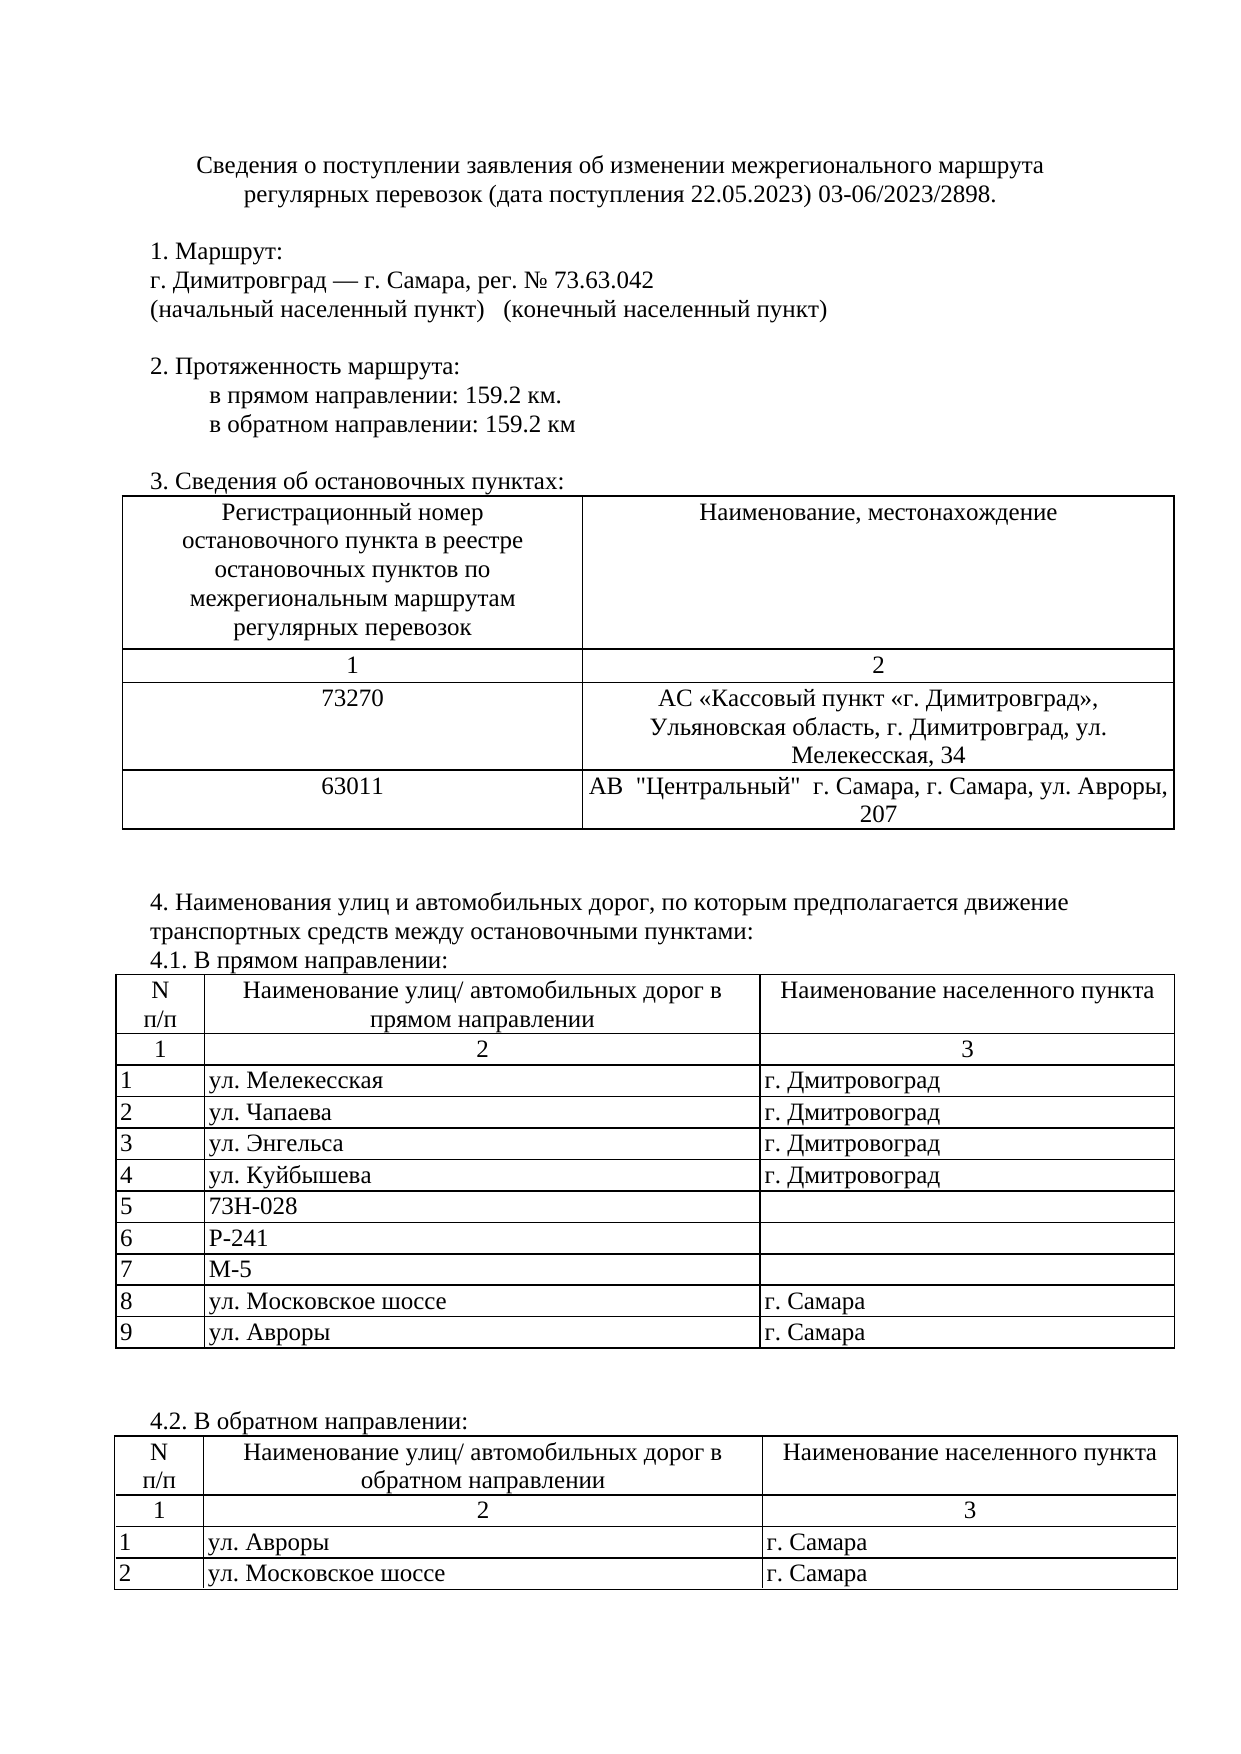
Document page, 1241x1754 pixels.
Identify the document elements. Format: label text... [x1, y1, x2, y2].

table_cell АВ "Центральный" г. Самара, г. Самара, ул. Авроры, 207 [583, 771, 1173, 828]
table_cell 73270 [123, 683, 582, 769]
text г. Димитровград — г. Самара, рег. № 73.63.042 [150, 265, 1090, 294]
table_cell ул. Куйбышева [205, 1160, 759, 1190]
table_cell г. Самара [763, 1526, 1177, 1557]
table_cell г. Дмитровоград [761, 1160, 1174, 1190]
table_cell ул. Энгельса [205, 1129, 759, 1158]
text 3. Сведения об остановочных пунктах: [150, 466, 1090, 495]
text 4. Наименования улиц и автомобильных дорог, по которым предполагается движение транспортных средств между остановочными пунктами: [150, 887, 1090, 945]
table_cell [761, 1192, 1174, 1221]
table_cell г. Дмитровоград [761, 1066, 1174, 1096]
table_cell 3 [763, 1494, 1177, 1526]
table_cell 2 [204, 1496, 762, 1526]
text 4.2. В обратном направлении: [150, 1406, 1090, 1435]
table_cell 2 [583, 650, 1173, 681]
table_cell [761, 1223, 1174, 1253]
table_header Регистрационный номер остановочного пункта в реестре остановочных пунктов по межрегиональным маршрутам регулярных перевозок [123, 497, 582, 648]
table_cell г. Дмитровоград [761, 1097, 1174, 1127]
table_cell г. Самара [763, 1557, 1177, 1588]
table_cell АС «Кассовый пункт «г. Димитровград», Ульяновская область, г. Димитровград, ул. Мелекесская, 34 [583, 683, 1173, 769]
table_header Наименование улиц/ автомобильных дорог в прямом направлении [205, 975, 759, 1033]
table_cell 1 [123, 650, 582, 681]
table_cell г. Дмитровоград [761, 1129, 1174, 1158]
table_cell Р-241 [205, 1223, 759, 1253]
table_header Наименование населенного пункта [761, 975, 1174, 1033]
table_header N п/п [117, 975, 204, 1033]
table_cell ул. Мелекесская [205, 1066, 759, 1096]
table_cell ул. Московское шоссе [205, 1286, 759, 1316]
table_cell 63011 [123, 771, 582, 828]
text в обратном направлении: 159.2 км [150, 409, 1090, 437]
table_cell 73Н-028 [205, 1192, 759, 1221]
table_cell ул. Авроры [205, 1317, 759, 1347]
table_cell г. Самара [761, 1317, 1174, 1347]
table_header N п/п [115, 1437, 203, 1494]
text Сведения о поступлении заявления об изменении межрегионального маршрута регулярных перевозок (дата поступления 22.05.2023) 03-06/2023/2898. [150, 150, 1090, 207]
table_cell ул. Чапаева [205, 1097, 759, 1127]
table_cell 1 [115, 1495, 203, 1526]
table_cell 4 [117, 1160, 204, 1190]
table_cell 6 [117, 1223, 204, 1253]
table_header Наименование населенного пункта [763, 1437, 1177, 1494]
table_cell [761, 1255, 1174, 1284]
text 1. Маршрут: [150, 236, 1090, 265]
text 4.1. В прямом направлении: [150, 945, 1090, 973]
table_cell 7 [117, 1255, 204, 1284]
table_cell 1 [117, 1034, 204, 1064]
table_cell 2 [205, 1034, 759, 1064]
table_cell 5 [117, 1192, 204, 1221]
table_header Наименование улиц/ автомобильных дорог в обратном направлении [204, 1437, 762, 1494]
table_cell М-5 [205, 1255, 759, 1284]
table_cell 1 [117, 1066, 204, 1096]
table_cell 8 [117, 1286, 204, 1316]
table_cell 9 [117, 1317, 204, 1347]
table_header Наименование, местонахождение [583, 497, 1173, 648]
table_cell г. Самара [761, 1286, 1174, 1316]
table_cell ул. Авроры [204, 1527, 762, 1557]
table_cell 1 [115, 1527, 203, 1557]
table_cell 3 [117, 1129, 204, 1158]
text (начальный населенный пункт) (конечный населенный пункт) [150, 294, 1090, 322]
table_cell ул. Московское шоссе [204, 1559, 762, 1588]
text 2. Протяженность маршрута: [150, 351, 1090, 380]
table_cell 2 [115, 1558, 203, 1588]
table_cell 3 [761, 1034, 1174, 1064]
table_cell 2 [117, 1097, 204, 1127]
text в прямом направлении: 159.2 км. [150, 380, 1090, 409]
